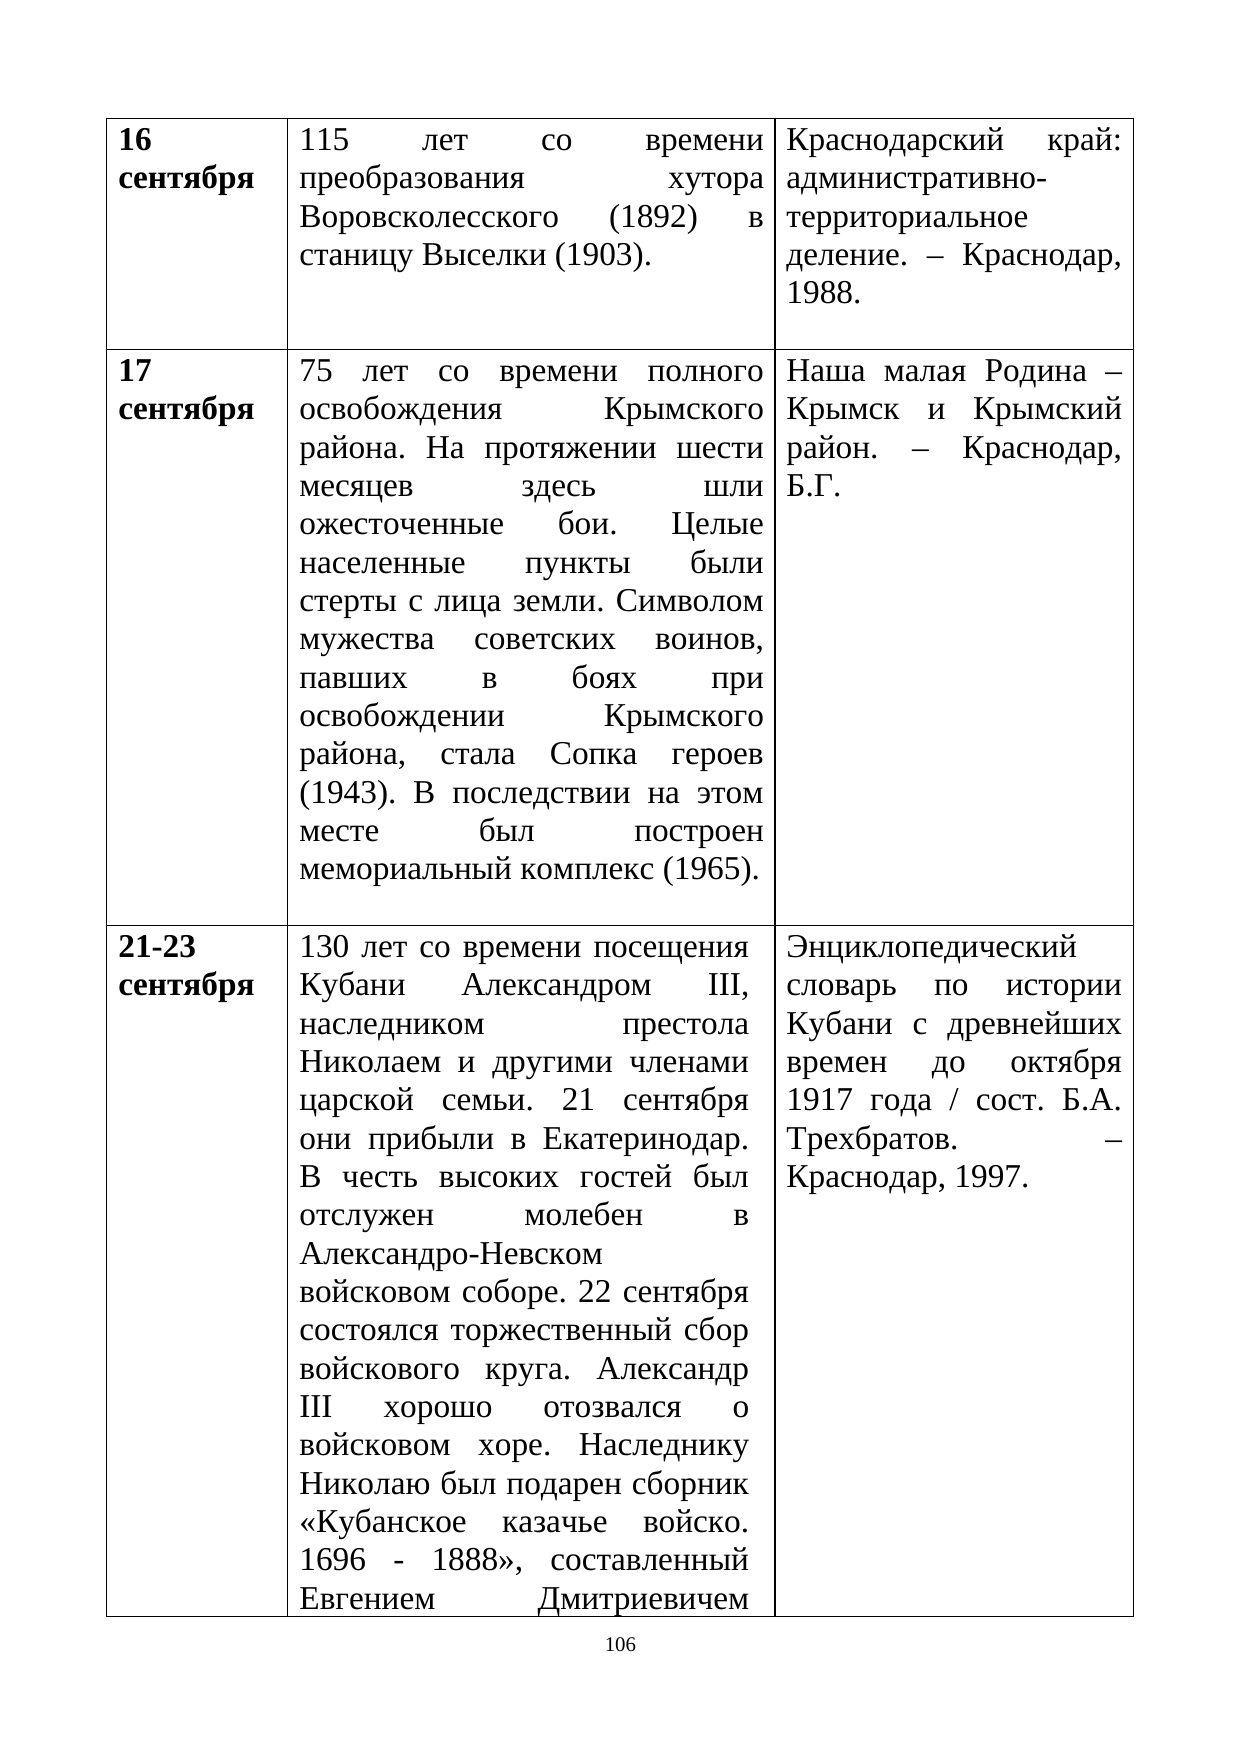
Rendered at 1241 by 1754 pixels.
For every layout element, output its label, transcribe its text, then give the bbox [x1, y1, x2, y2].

table_cell 75 лет со времени полного освобождения Крымского района. На протяжении шести месяцев здесь шли ожесточенные бои. Целые населенные пункты были стерты с лица земли. Символом мужества советских воинов, павших в боях при освобождении Крымского района, стала Сопка героев (1943). В последствии на этом месте был построен мемориальный комплекс (1965). [288, 350, 774, 925]
table_cell 115 лет со времени преобразования хутора Воровсколесского (1892) в станицу Выселки (1903). [288, 119, 774, 349]
table_cell Наша малая Родина – Крымск и Крымский район. – Краснодар, Б.Г. [776, 350, 1133, 925]
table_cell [776, 926, 1133, 1616]
table_cell Краснодарский край: административно-территориальное деление. – Краснодар, 1988. [776, 119, 1133, 349]
table_cell 17 сентября [107, 350, 287, 925]
table_cell 16 сентября [107, 119, 287, 349]
table_cell 21-23 сентября [107, 926, 287, 1616]
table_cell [288, 926, 774, 1616]
